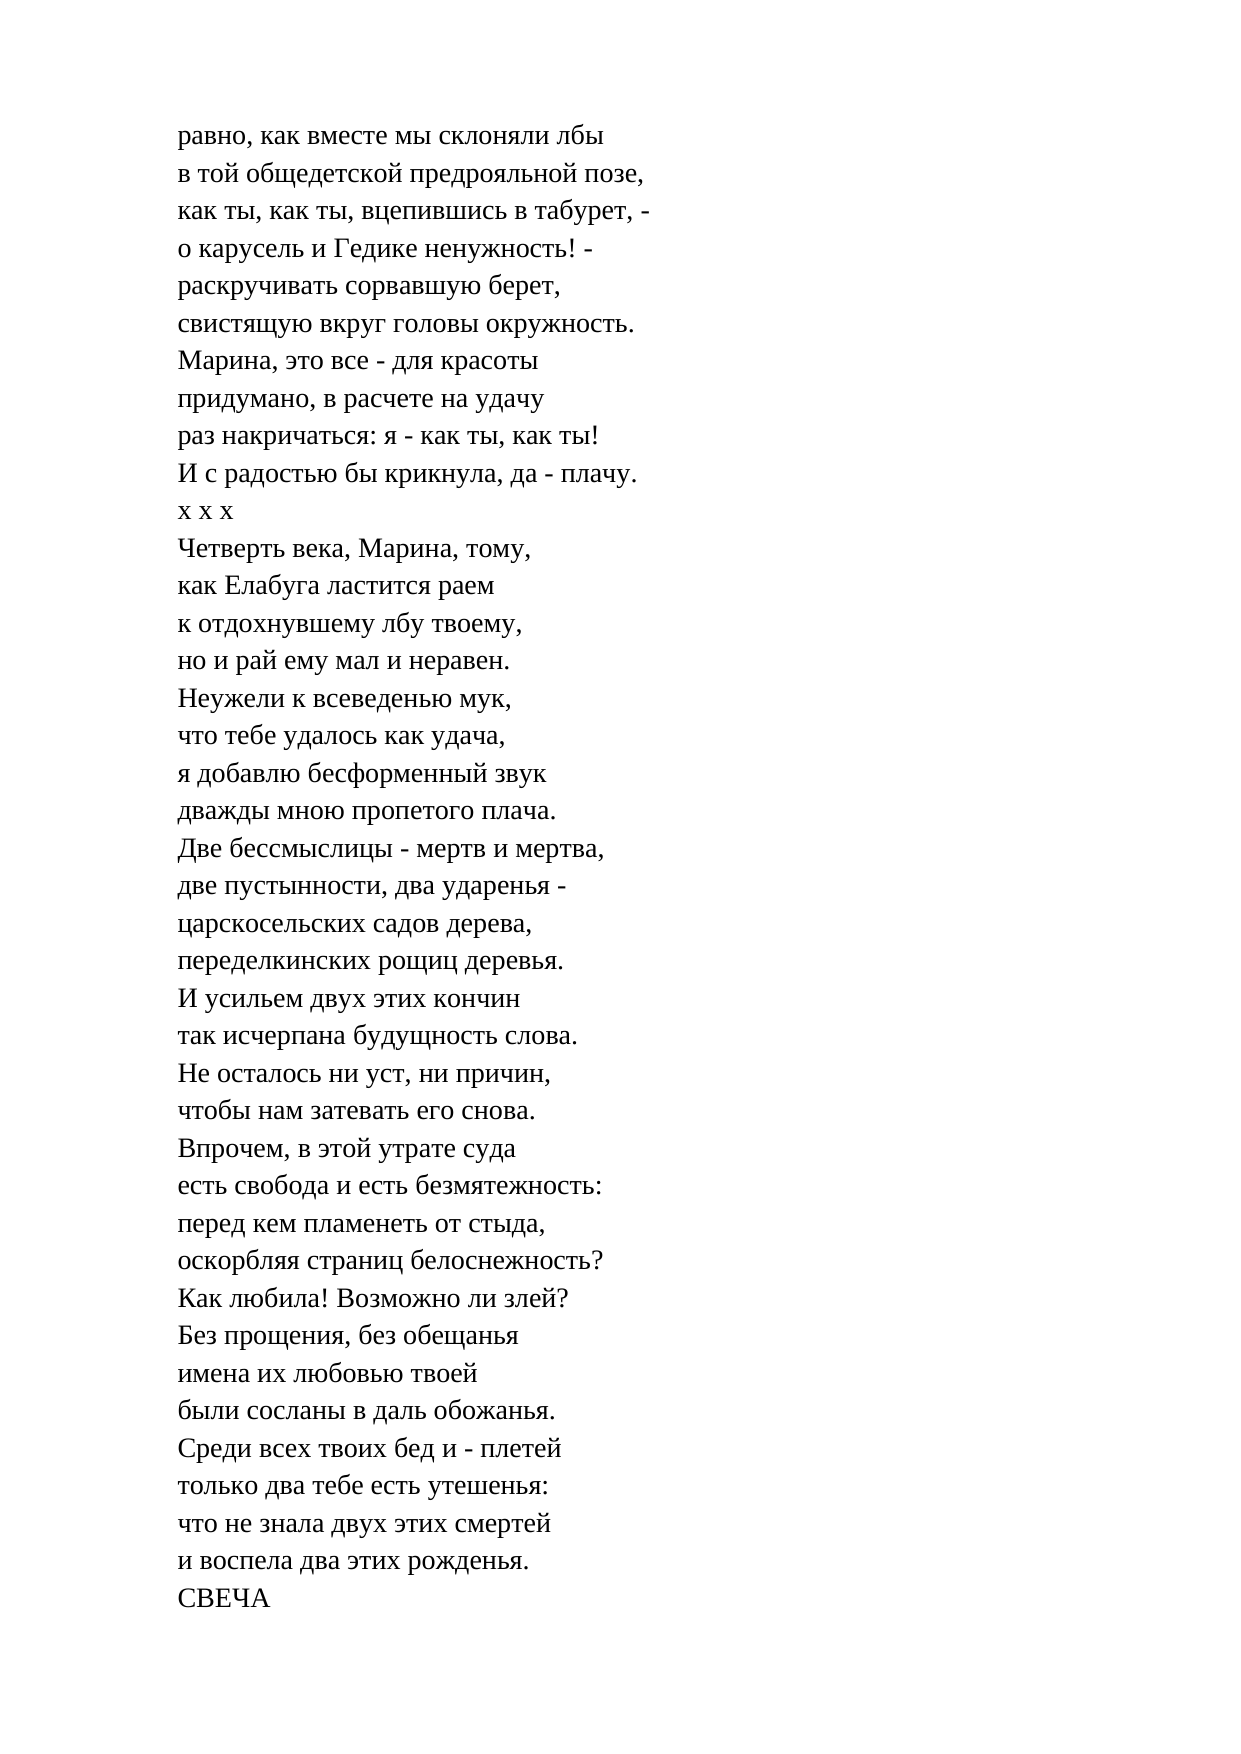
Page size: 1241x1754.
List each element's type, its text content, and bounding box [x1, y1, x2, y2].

text Впрочем, в этой утрате суда [177, 1131, 1152, 1163]
text Неужели к всеведенью мук, [177, 681, 1152, 713]
text равно, как вместе мы склоняли лбы [177, 118, 1152, 151]
text в той общедетской предрояльной позе, [177, 156, 1152, 188]
text свистящую вкруг головы окружность. [177, 306, 1152, 338]
text но и рай ему мал и неравен. [177, 643, 1152, 676]
text были сосланы в даль обожанья. [177, 1393, 1152, 1426]
text придумано, в расчете на удачу [177, 381, 1152, 413]
text Четверть века, Марина, тому, [177, 531, 1152, 563]
text x x x [177, 493, 1152, 526]
text только два тебе есть утешенья: [177, 1468, 1152, 1501]
text к отдохнувшему лбу твоему, [177, 606, 1152, 638]
text переделкинских рощиц деревья. [177, 943, 1152, 976]
text раз накричаться: я - как ты, как ты! [177, 418, 1152, 451]
text дважды мною пропетого плача. [177, 793, 1152, 826]
text чтобы нам затевать его снова. [177, 1093, 1152, 1126]
text Как любила! Возможно ли злей? [177, 1281, 1152, 1313]
text как Елабуга ластится раем [177, 568, 1152, 601]
text так исчерпана будущность слова. [177, 1018, 1152, 1051]
text И усильем двух этих кончин [177, 981, 1152, 1013]
text я добавлю бесформенный звук [177, 756, 1152, 788]
text перед кем пламенеть от стыда, [177, 1206, 1152, 1238]
text Не осталось ни уст, ни причин, [177, 1056, 1152, 1088]
text И с радостью бы крикнула, да - плачу. [177, 456, 1152, 488]
text что не знала двух этих смертей [177, 1506, 1152, 1538]
text Среди всех твоих бед и - плетей [177, 1431, 1152, 1463]
text что тебе удалось как удача, [177, 718, 1152, 751]
text царскосельских садов дерева, [177, 906, 1152, 938]
text как ты, как ты, вцепившись в табурет, - [177, 193, 1152, 226]
text Без прощения, без обещанья [177, 1318, 1152, 1351]
text две пустынности, два ударенья - [177, 868, 1152, 901]
text СВЕЧА [177, 1581, 1152, 1613]
text есть свобода и есть безмятежность: [177, 1168, 1152, 1201]
text имена их любовью твоей [177, 1356, 1152, 1388]
text оскорбляя страниц белоснежность? [177, 1243, 1152, 1276]
text раскручивать сорвавшую берет, [177, 268, 1152, 301]
text Марина, это все - для красоты [177, 343, 1152, 376]
text и воспела два этих рожденья. [177, 1543, 1152, 1576]
text о карусель и Гедике ненужность! - [177, 231, 1152, 263]
text Две бессмыслицы - мертв и мертва, [177, 831, 1152, 863]
